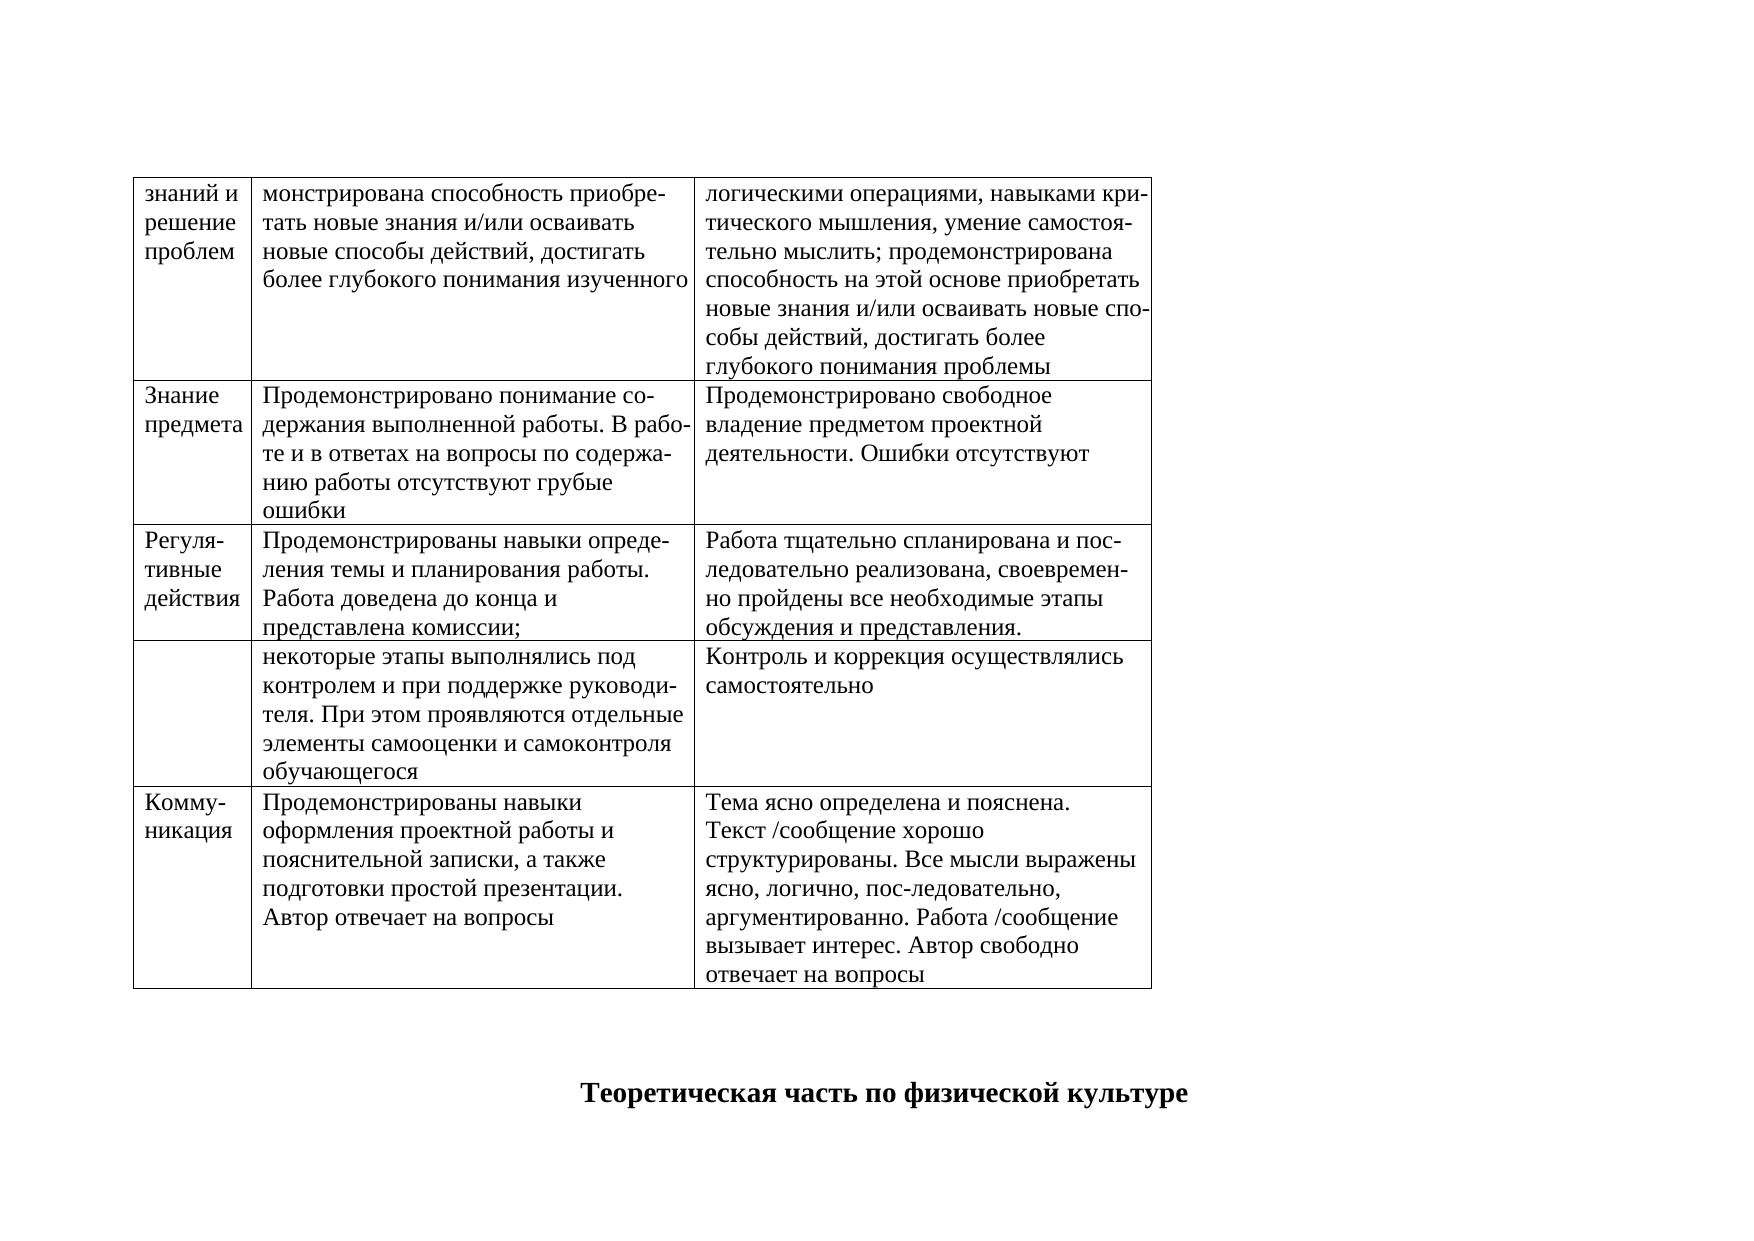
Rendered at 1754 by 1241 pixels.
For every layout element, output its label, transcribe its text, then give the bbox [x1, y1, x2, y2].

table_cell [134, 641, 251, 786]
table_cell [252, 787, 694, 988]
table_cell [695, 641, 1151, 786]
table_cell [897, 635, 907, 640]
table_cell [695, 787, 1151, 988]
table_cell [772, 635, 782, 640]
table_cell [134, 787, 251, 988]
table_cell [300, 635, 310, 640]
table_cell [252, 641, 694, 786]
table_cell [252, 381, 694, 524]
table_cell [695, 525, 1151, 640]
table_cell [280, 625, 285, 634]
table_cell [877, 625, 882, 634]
text Теоретическая часть по физической культуре [133, 1075, 1636, 1109]
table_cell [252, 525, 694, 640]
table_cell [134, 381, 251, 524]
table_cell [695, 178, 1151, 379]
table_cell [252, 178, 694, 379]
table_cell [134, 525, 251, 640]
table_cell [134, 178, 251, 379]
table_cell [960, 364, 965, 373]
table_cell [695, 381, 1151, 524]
